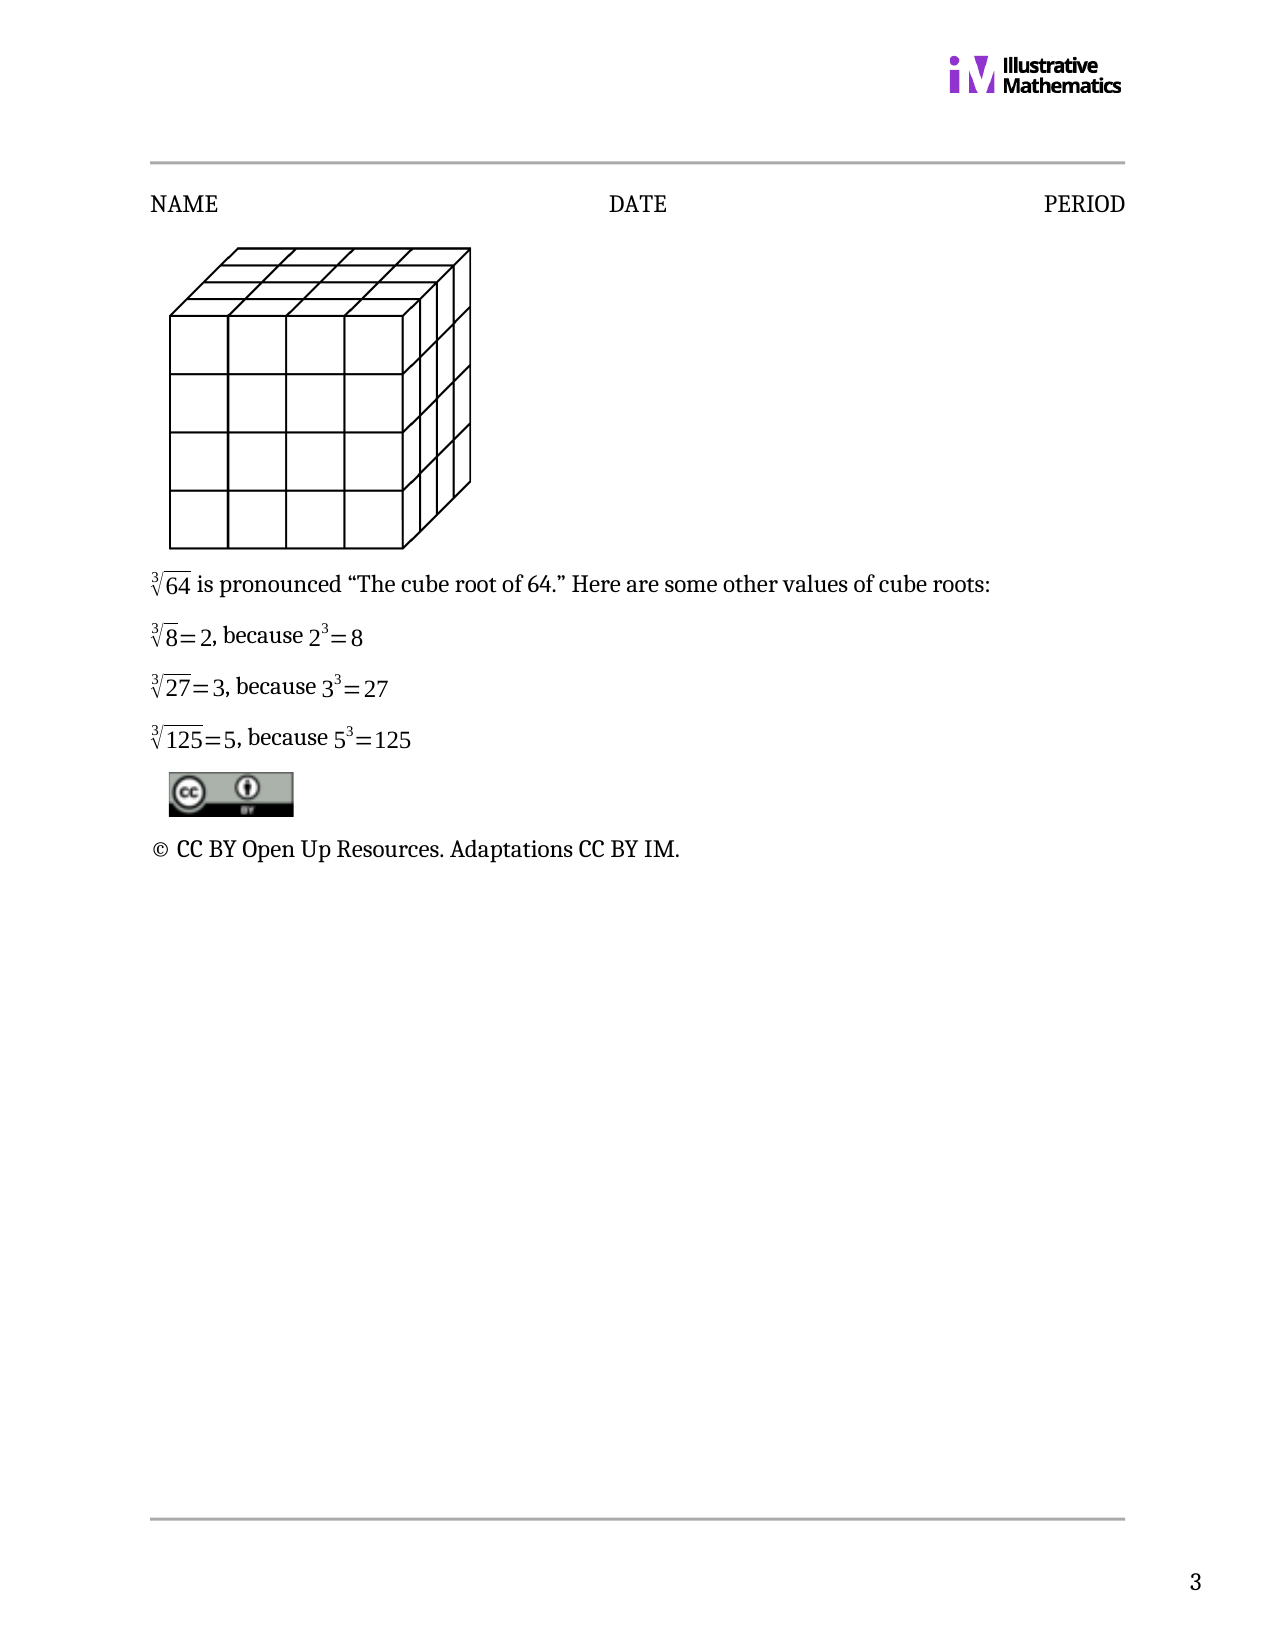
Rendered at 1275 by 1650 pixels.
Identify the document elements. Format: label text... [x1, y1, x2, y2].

text , because [150, 670, 1125, 703]
text , because [150, 721, 1125, 754]
text , because [150, 619, 1125, 652]
text is pronounced “The cube root of 64.” Here are some other values of cube roots: [150, 568, 1125, 601]
picture [168, 247, 472, 550]
text © CC BY Open Up Resources. Adaptations CC BY IM. [150, 835, 1125, 864]
picture [168, 772, 294, 817]
picture [949, 55, 1121, 93]
